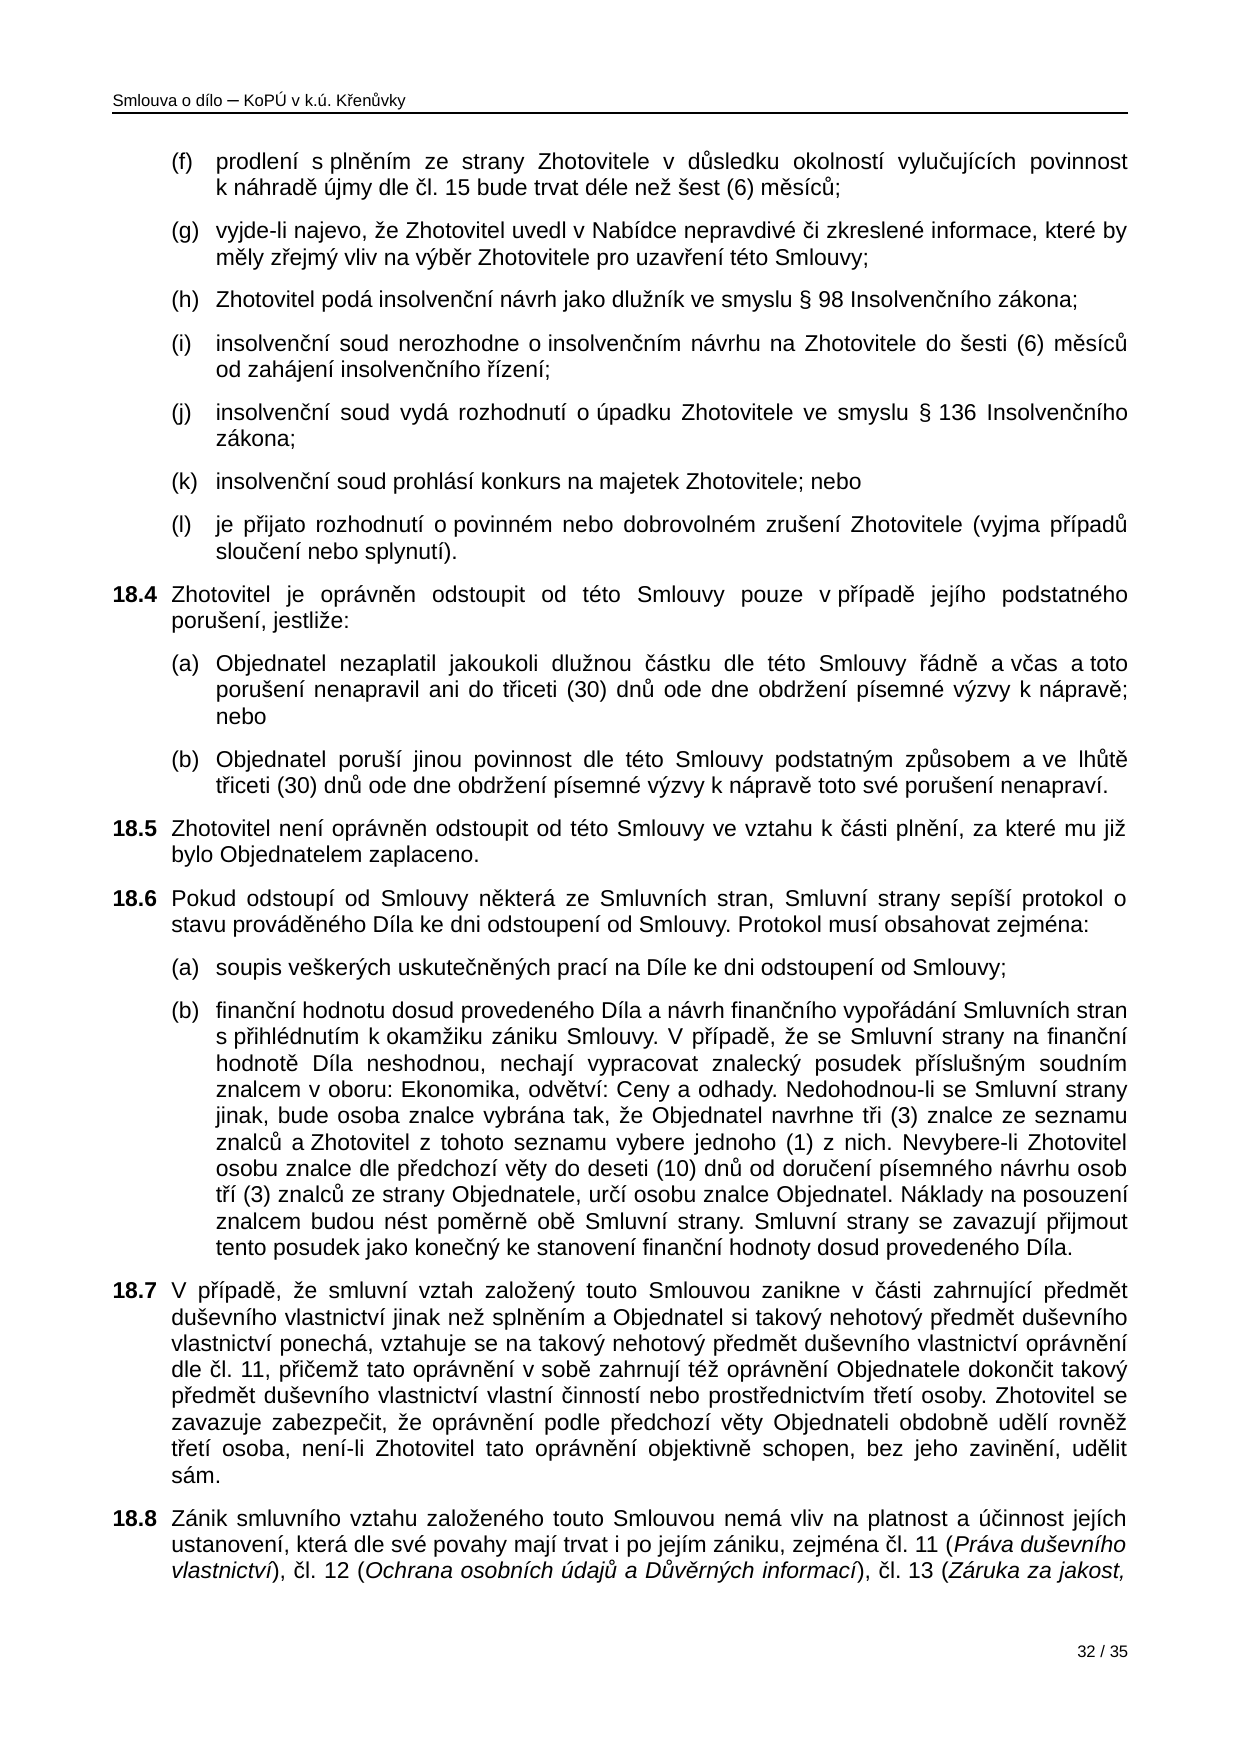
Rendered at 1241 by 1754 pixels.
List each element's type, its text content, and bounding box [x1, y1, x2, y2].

text insolvenční soud prohlásí konkurs na majetek Zhotovitele; nebo [171, 468, 1128, 494]
text insolvenční soud nerozhodne o insolvenčním návrhu na Zhotovitele do šesti (6) měsíců od zahájení insolvenčního řízení; [171, 329, 1128, 382]
text je přijato rozhodnutí o povinném nebo dobrovolném zrušení Zhotovitele (vyjma případů sloučení nebo splynutí). [171, 511, 1128, 564]
text Objednatel poruší jinou povinnost dle této Smlouvy podstatným způsobem a ve lhůtě třiceti (30) dnů ode dne obdržení písemné výzvy k nápravě toto své porušení nenapraví. [171, 746, 1128, 798]
list Objednatel nezaplatil jakoukoli dlužnou částku dle této Smlouvy řádně a včas a toto porušení nenapravil ani do třiceti (30) dnů ode dne obdržení písemné výzvy k nápravě; nebo [171, 650, 1128, 729]
text vyjde-li najevo, že Zhotovitel uvedl v Nabídce nepravdivé či zkreslené informace, které by měly zřejmý vliv na výběr Zhotovitele pro uzavření této Smlouvy; [171, 217, 1128, 270]
text insolvenční soud vydá rozhodnutí o úpadku Zhotovitele ve smyslu § 136 Insolvenčního zákona; [171, 399, 1128, 452]
text Zhotovitel není oprávněn odstoupit od této Smlouvy ve vztahu k části plnění, za které mu již bylo Objednatelem zaplaceno. [112, 815, 1128, 868]
text Zhotovitel je oprávněn odstoupit od této Smlouvy pouze v případě jejího podstatného porušení, jestliže: [112, 581, 1128, 633]
text Zhotovitel podá insolvenční návrh jako dlužník ve smyslu § 98 Insolvenčního zákona; [171, 286, 1128, 313]
text V případě, že smluvní vztah založený touto Smlouvou zanikne v části zahrnující předmět duševního vlastnictví jinak než splněním a Objednatel si takový nehotový předmět duševního vlastnictví ponechá, vztahuje se na takový nehotový předmět duševního vlastnictví oprávnění dle čl. 11, přičemž tato oprávnění v sobě zahrnují též oprávnění Objednatele dokončit takový předmět duševního vlastnictví vlastní činností nebo prostřednictvím třetí osoby. Zhotovitel se zavazuje zabezpečit, že oprávnění podle předchozí věty Objednateli obdobně udělí rovněž třetí osoba, není-li Zhotovitel tato oprávnění objektivně schopen, bez jeho zavinění, udělit sám. [112, 1277, 1128, 1488]
text Pokud odstoupí od Smlouvy některá ze Smluvních stran, Smluvní strany sepíší protokol o stavu prováděného Díla ke dni odstoupení od Smlouvy. Protokol musí obsahovat zejména: [112, 884, 1128, 937]
list finanční hodnotu dosud provedeného Díla a návrh finančního vypořádání Smluvních stran s přihlédnutím k okamžiku zániku Smlouvy. V případě, že se Smluvní strany na finanční hodnotě Díla neshodnou, nechají vypracovat znalecký posudek příslušným soudním znalcem v oboru: Ekonomika, odvětví: Ceny a odhady. Nedohodnou-li se Smluvní strany jinak, bude osoba znalce vybrána tak, že Objednatel navrhne tři (3) znalce ze seznamu znalců a Zhotovitel z tohoto seznamu vybere jednoho (1) z nich. Nevybere-li Zhotovitel osobu znalce dle předchozí věty do deseti (10) dnů od doručení písemného návrhu osob tří (3) znalců ze strany Objednatele, určí osobu znalce Objednatel. Náklady na posouzení znalcem budou nést poměrně obě Smluvní strany. Smluvní strany se zavazují přijmout tento posudek jako konečný ke stanovení finanční hodnoty dosud provedeného Díla. [171, 997, 1128, 1260]
text prodlení s plněním ze strany Zhotovitele v důsledku okolností vylučujících povinnost k náhradě újmy dle čl. 15 bude trvat déle než šest (6) měsíců; [171, 148, 1128, 200]
list soupis veškerých uskutečněných prací na Díle ke dni odstoupení od Smlouvy; [171, 954, 1128, 980]
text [112, 1504, 1128, 1584]
